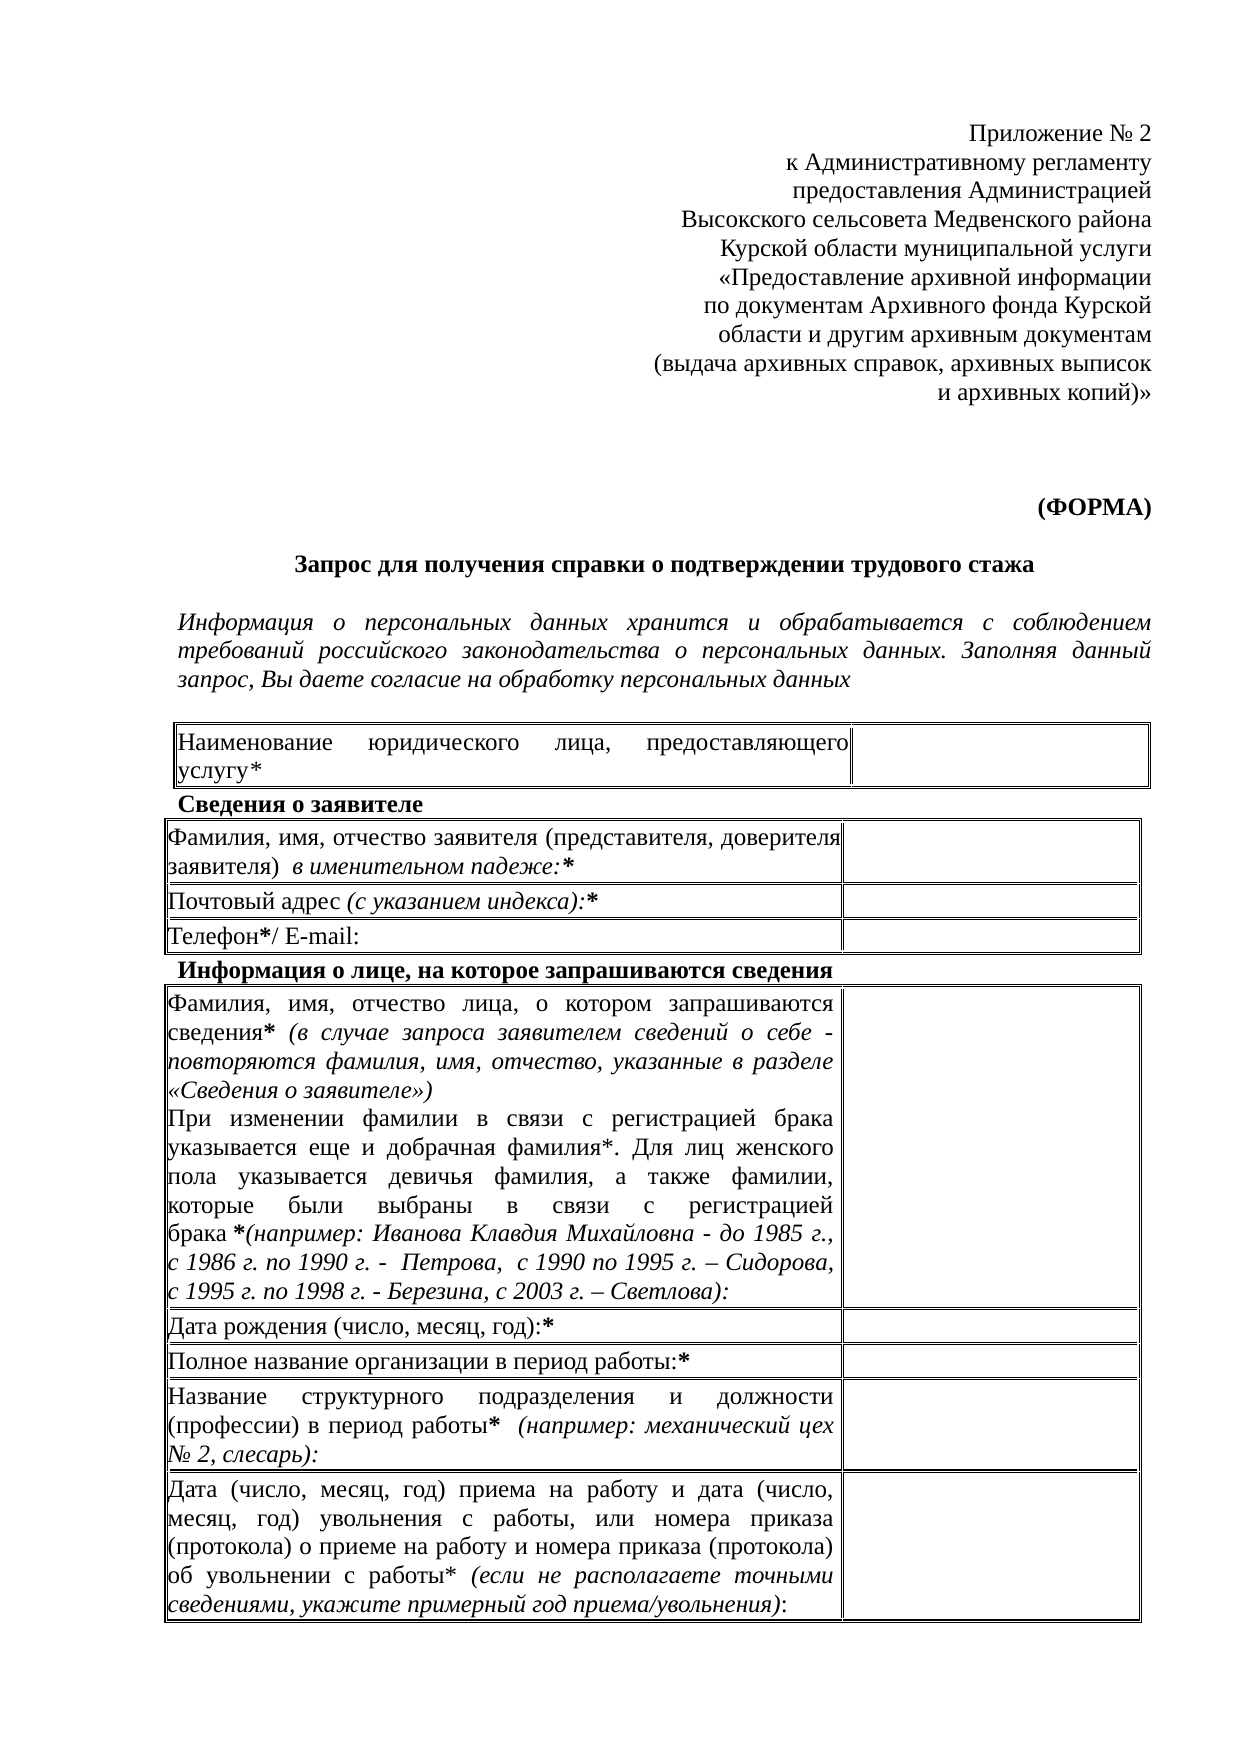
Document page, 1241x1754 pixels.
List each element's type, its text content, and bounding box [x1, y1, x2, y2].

table_cell Дата (число, месяц, год) приема на работу и дата (число, месяц, год) увольнения с работы, или номера приказа (протокола) о приеме на работу и номера приказа (протокола) об увольнении с работы* (если не располагаете точными сведениями, укажите примерный год приема/увольнения): [168, 1469, 843, 1619]
table_header [852, 725, 1148, 786]
text (ФОРМА) [177, 492, 1152, 521]
text к Административному регламенту [177, 147, 1152, 176]
table_cell [843, 882, 1140, 917]
table_cell Полное название организации в период работы:* [168, 1341, 841, 1377]
text Запрос для получения справки о подтверждении трудового стажа [177, 549, 1152, 578]
table_cell Телефон*/ E-mail: [166, 917, 843, 952]
table_header [843, 987, 1139, 1306]
table_header Фамилия, имя, отчество заявителя (представителя, доверителя заявителя) в именительном падеже:* [168, 821, 843, 882]
table_cell [844, 1341, 1139, 1377]
table_cell [844, 1306, 1139, 1341]
table_cell [843, 917, 1140, 952]
text Информация о персональных данных хранится и обрабатывается с соблюдением требований российского законодательства о персональных данных. Заполняя данный запрос, Вы даете согласие на обработку персональных данных [177, 607, 1152, 693]
text Информация о лице, на которое запрашиваются сведения [177, 955, 1152, 984]
text Курской области муниципальной услуги [177, 233, 1152, 262]
table_cell Название структурного подразделения и должности (профессии) в период работы* (например: механический цех № 2, слесарь): [166, 1377, 843, 1469]
text Приложение № 2 [177, 118, 1152, 147]
text Высокского сельсовета Медвенского района [177, 204, 1152, 233]
table_cell Дата рождения (число, месяц, год):* [168, 1306, 841, 1341]
text (выдача архивных справок, архивных выписок [177, 348, 1152, 377]
text предоставления Администрацией [177, 176, 1152, 204]
text «Предоставление архивной информации [177, 262, 1152, 291]
table_header Фамилия, имя, отчество лица, о котором запрашиваются сведения* (в случае запроса заявителем сведений о себе - повторяются фамилия, имя, отчество, указанные в разделе «Сведения о заявителе») При изменении фамилии в связи с регистрацией брака указывается еще и добрачная фамилия*. Для лиц женского пола указывается девичья фамилия, а также фамилии, которые были выбраны в связи с регистрацией брака *(например: Иванова Клавдия Михайловна - до 1985 г., с 1986 г. по 1990 г. - Петрова, с 1990 по 1995 г. – Сидорова, с 1995 г. по 1998 г. - Березина, с 2003 г. – Светлова): [168, 987, 843, 1306]
text и архивных копий)» [177, 377, 1152, 406]
table_cell [843, 1469, 1139, 1619]
table_cell [843, 1377, 1140, 1469]
table_header Наименование юридического лица, предоставляющего услугу* [177, 725, 852, 786]
text области и другим архивным документам [177, 319, 1152, 348]
table_header [843, 821, 1139, 882]
text Сведения о заявителе [177, 789, 1152, 818]
table_cell Почтовый адрес (с указанием индекса):* [166, 882, 843, 917]
text по документам Архивного фонда Курской [177, 291, 1152, 319]
